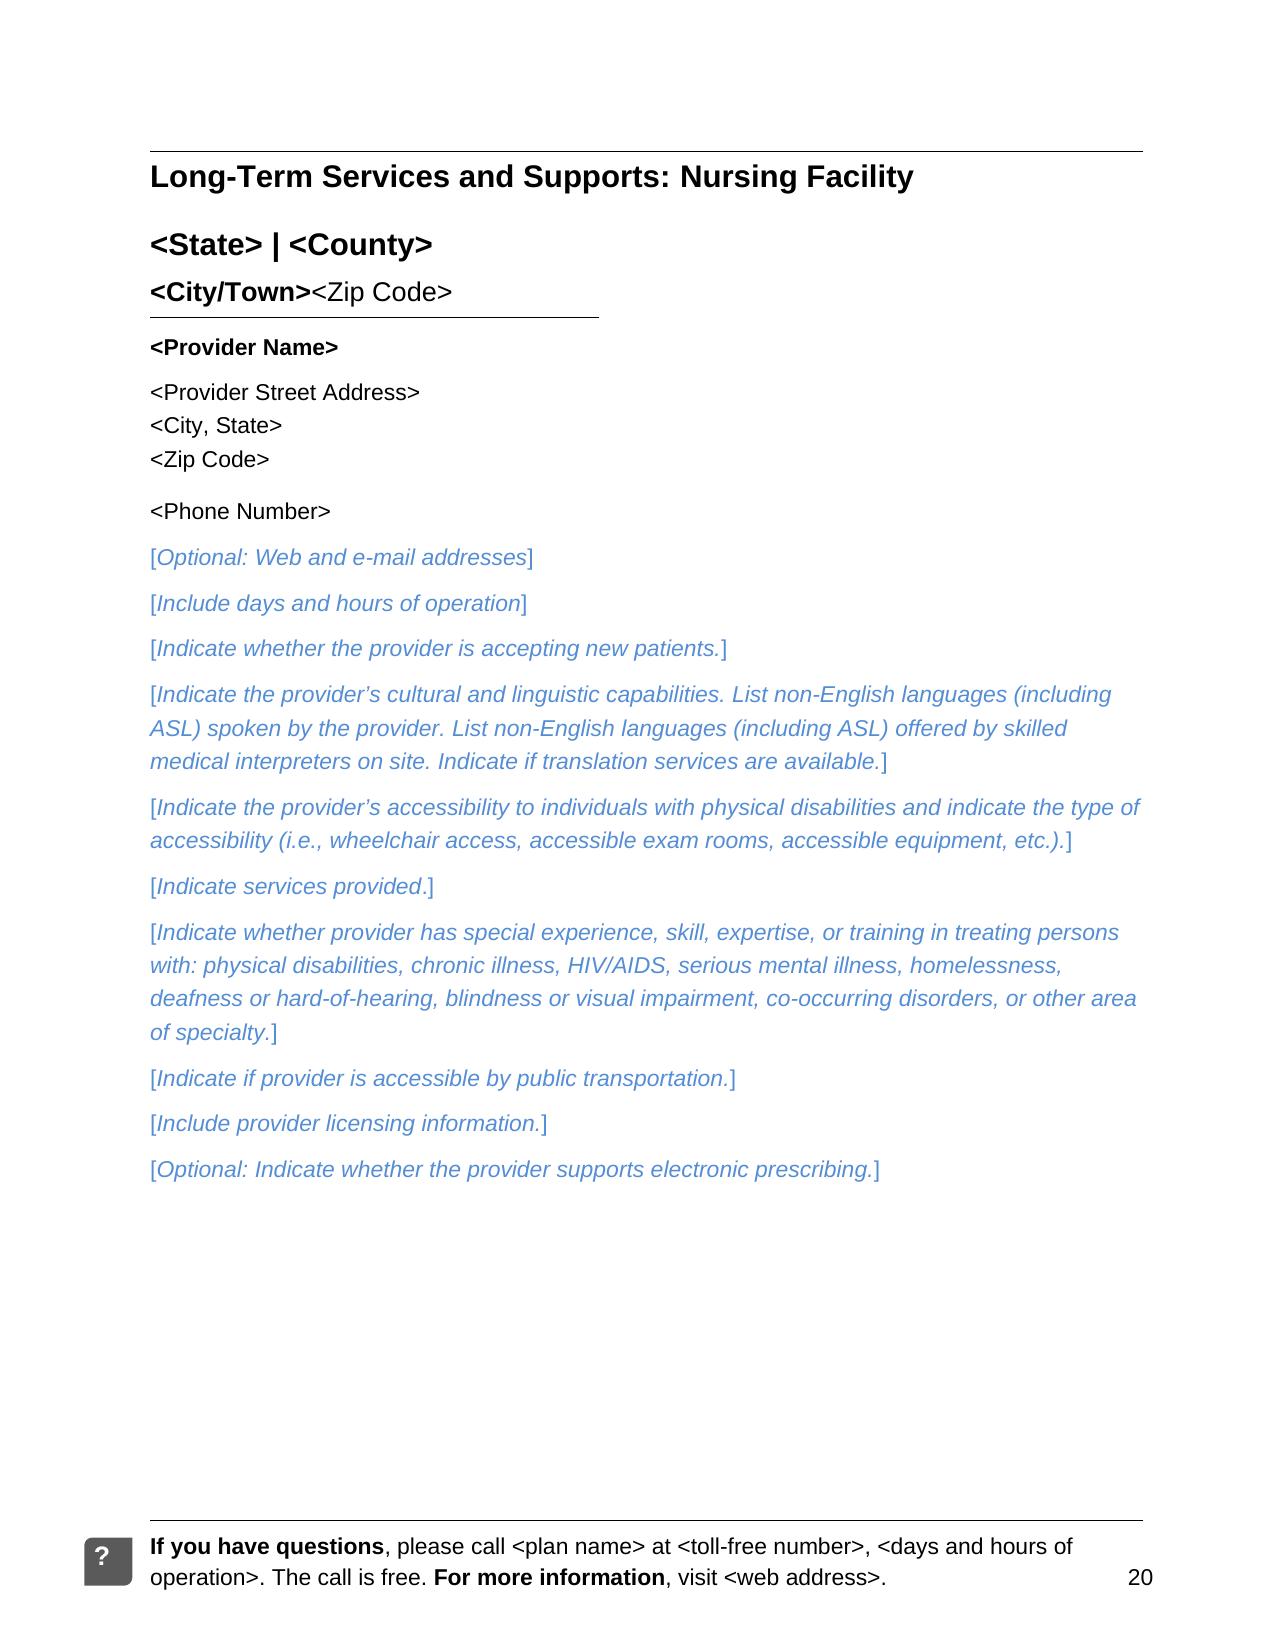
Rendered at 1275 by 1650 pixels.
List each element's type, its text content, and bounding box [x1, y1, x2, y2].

text <Phone Number> [150, 493, 1143, 526]
text [Optional: Web and e-mail addresses] [150, 538, 1143, 572]
text [Include days and hours of operation] [150, 584, 1143, 618]
text [Indicate the provider’s accessibility to individuals with physical disabilities and indicate the type of accessibility (i.e., wheelchair access, accessible exam rooms, accessible equipment, etc.).] [150, 788, 1143, 855]
text <Provider Street Address> <City, State> <Zip Code> [150, 374, 1143, 474]
text Long-Term Services and Supports: Nursing Facility [150, 152, 1143, 196]
text [Indicate the provider’s cultural and linguistic capabilities. List non-English languages (including ASL) spoken by the provider. List non-English languages (including ASL) offered by skilled medical interpreters on site. Indicate if translation services are available.] [150, 676, 1143, 776]
text <Provider Name> [150, 330, 1143, 361]
text [Indicate if provider is accessible by public transportation.] [150, 1059, 1143, 1093]
text [Include provider licensing information.] [150, 1105, 1143, 1138]
text <City/Town><Zip Code> [150, 275, 599, 317]
text [Indicate whether the provider is accepting new patients.] [150, 630, 1143, 663]
text [Optional: Indicate whether the provider supports electronic prescribing.] [150, 1151, 1143, 1184]
text [Indicate whether provider has special experience, skill, expertise, or training in treating persons with: physical disabilities, chronic illness, HIV/AIDS, serious mental illness, homelessness, deafness or hard-of-hearing, blindness or visual impairment, co-occurring disorders, or other area of specialty.] [150, 913, 1143, 1047]
text [Indicate services provided.] [150, 868, 1143, 901]
text <State> | <County> [150, 229, 1143, 262]
